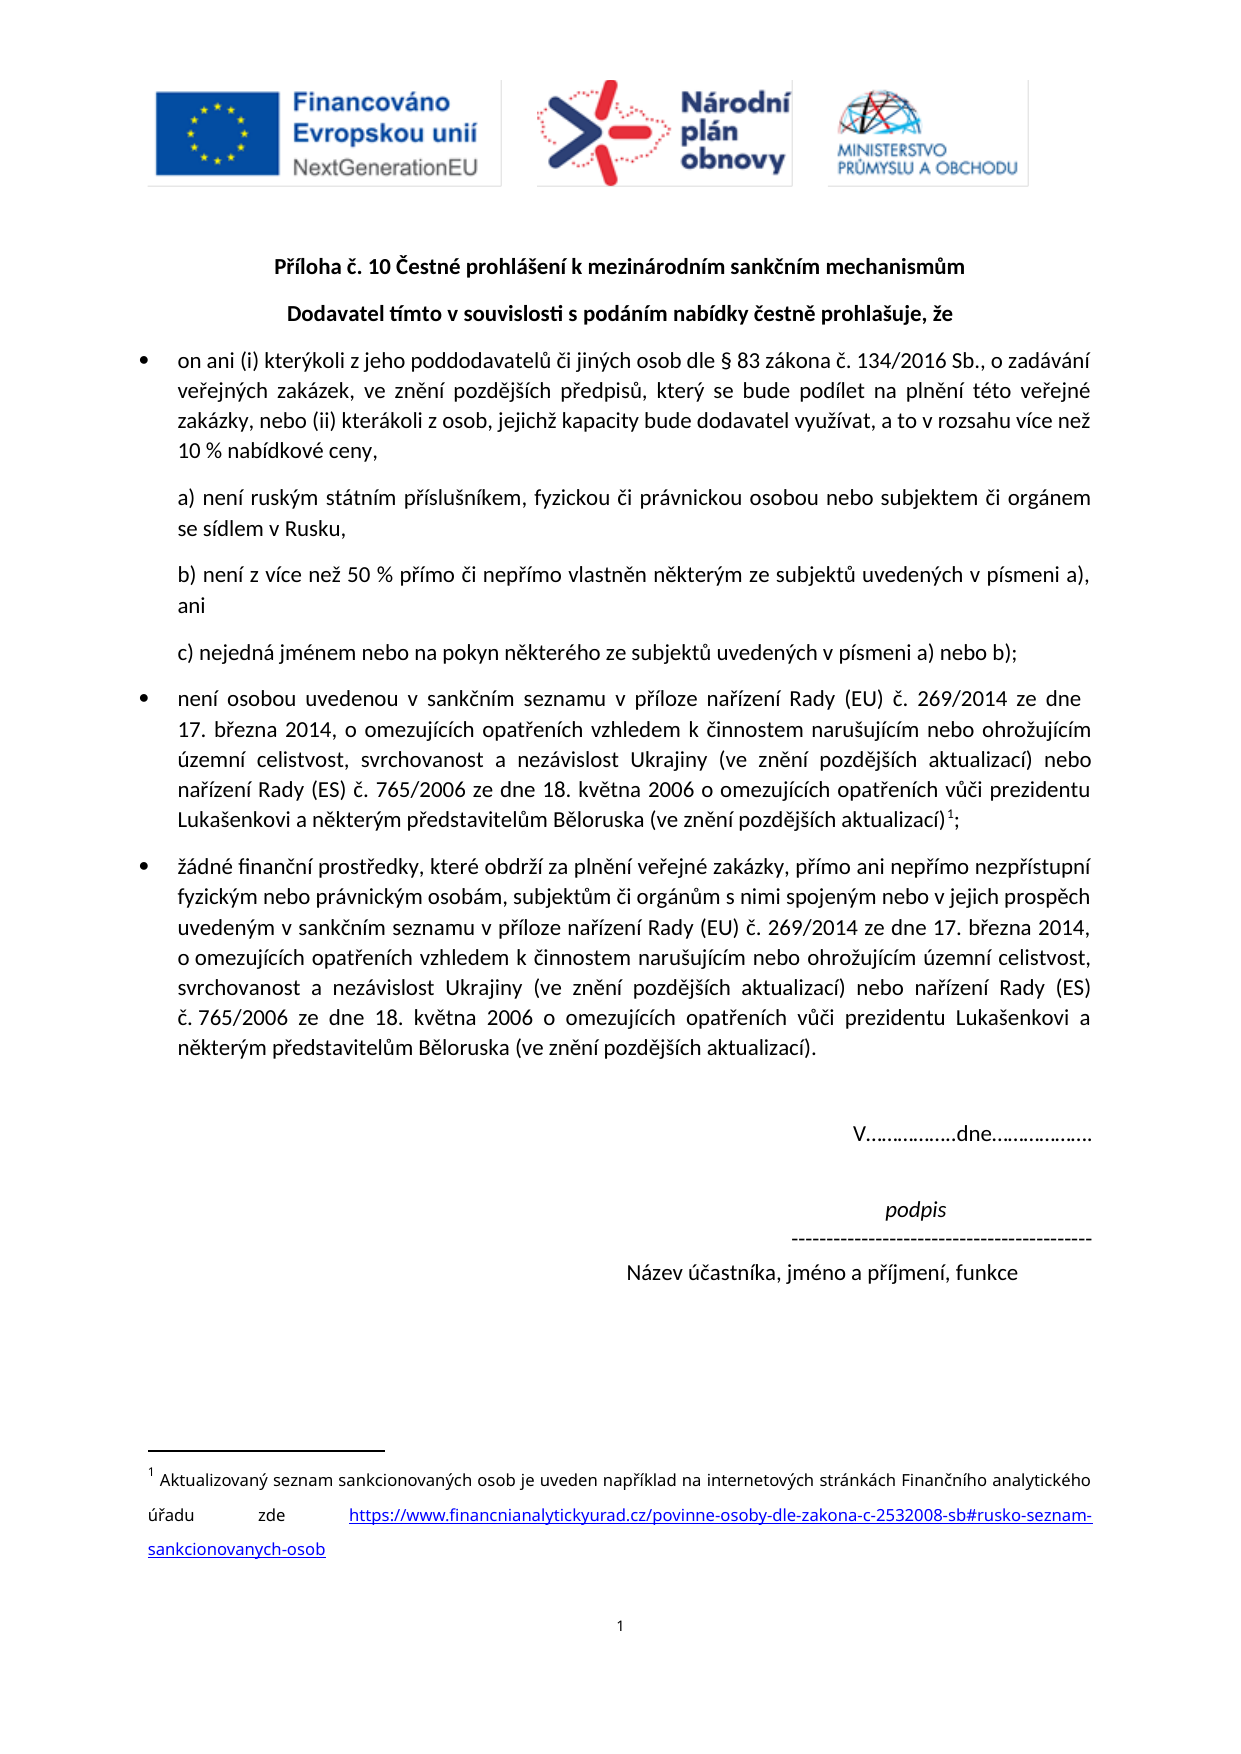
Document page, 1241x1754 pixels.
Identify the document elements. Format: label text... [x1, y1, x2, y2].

list není osobou uvedenou v sankčním seznamu v příloze nařízení Rady (EU) č. 269/2014 ze dne 17. března 2014, o omezujících opatřeních vzhledem k činnostem narušujícím nebo ohrožujícím územní celistvost, svrchovanost a nezávislost Ukrajiny (ve znění pozdějších aktualizací) nebo nařízení Rady (ES) č. 765/2006 ze dne 18. května 2006 o omezujících opatřeních vůči prezidentu Lukašenkovi a některým představitelům Běloruska (ve znění pozdějších aktualizací); [140, 684, 1093, 833]
text a) není ruským státním příslušníkem, fyzickou či právnickou osobou nebo subjektem či orgánem se sídlem v Rusku, [177, 483, 1093, 542]
text Příloha č. 10 Čestné prohlášení k mezinárodním sankčním mechanismům [148, 252, 1093, 280]
picture [147, 80, 503, 188]
text ------------------------------------------- [148, 1224, 1093, 1252]
text Název účastníka, jméno a příjmení, funkce [148, 1258, 1093, 1286]
text b) není z více než 50 % přímo či nepřímo vlastněn některým ze subjektů uvedených v písmeni a), ani [177, 561, 1093, 619]
text c) nejedná jménem nebo na pokyn některého ze subjektů uvedených v písmeni a) nebo b); [177, 638, 1093, 666]
picture [537, 80, 794, 188]
text podpis [148, 1196, 1093, 1224]
text Dodavatel tímto v souvislosti s podáním nabídky čestně prohlašuje, že [148, 299, 1093, 327]
list on ani (i) kterýkoli z jeho poddodavatelů či jiných osob dle § 83 zákona č. 134/2016 Sb., o zadávání veřejných zakázek, ve znění pozdějších předpisů, který se bude podílet na plnění této veřejné zakázky, nebo (ii) kterákoli z osob, jejichž kapacity bude dodavatel využívat, a to v rozsahu více než 10 % nabídkové ceny, [140, 346, 1093, 464]
list žádné finanční prostředky, které obdrží za plnění veřejné zakázky, přímo ani nepřímo nezpřístupní fyzickým nebo právnickým osobám, subjektům či orgánům s nimi spojeným nebo v jejich prospěch uvedeným v sankčním seznamu v příloze nařízení Rady (EU) č. 269/2014 ze dne 17. března 2014, o omezujících opatřeních vzhledem k činnostem narušujícím nebo ohrožujícím územní celistvost, svrchovanost a nezávislost Ukrajiny (ve znění pozdějších aktualizací) nebo nařízení Rady (ES) č. 765/2006 ze dne 18. května 2006 o omezujících opatřeních vůči prezidentu Lukašenkovi a některým představitelům Běloruska (ve znění pozdějších aktualizací). [140, 852, 1093, 1061]
text V……………..dne………………. [148, 1119, 1093, 1147]
picture [827, 80, 1030, 188]
